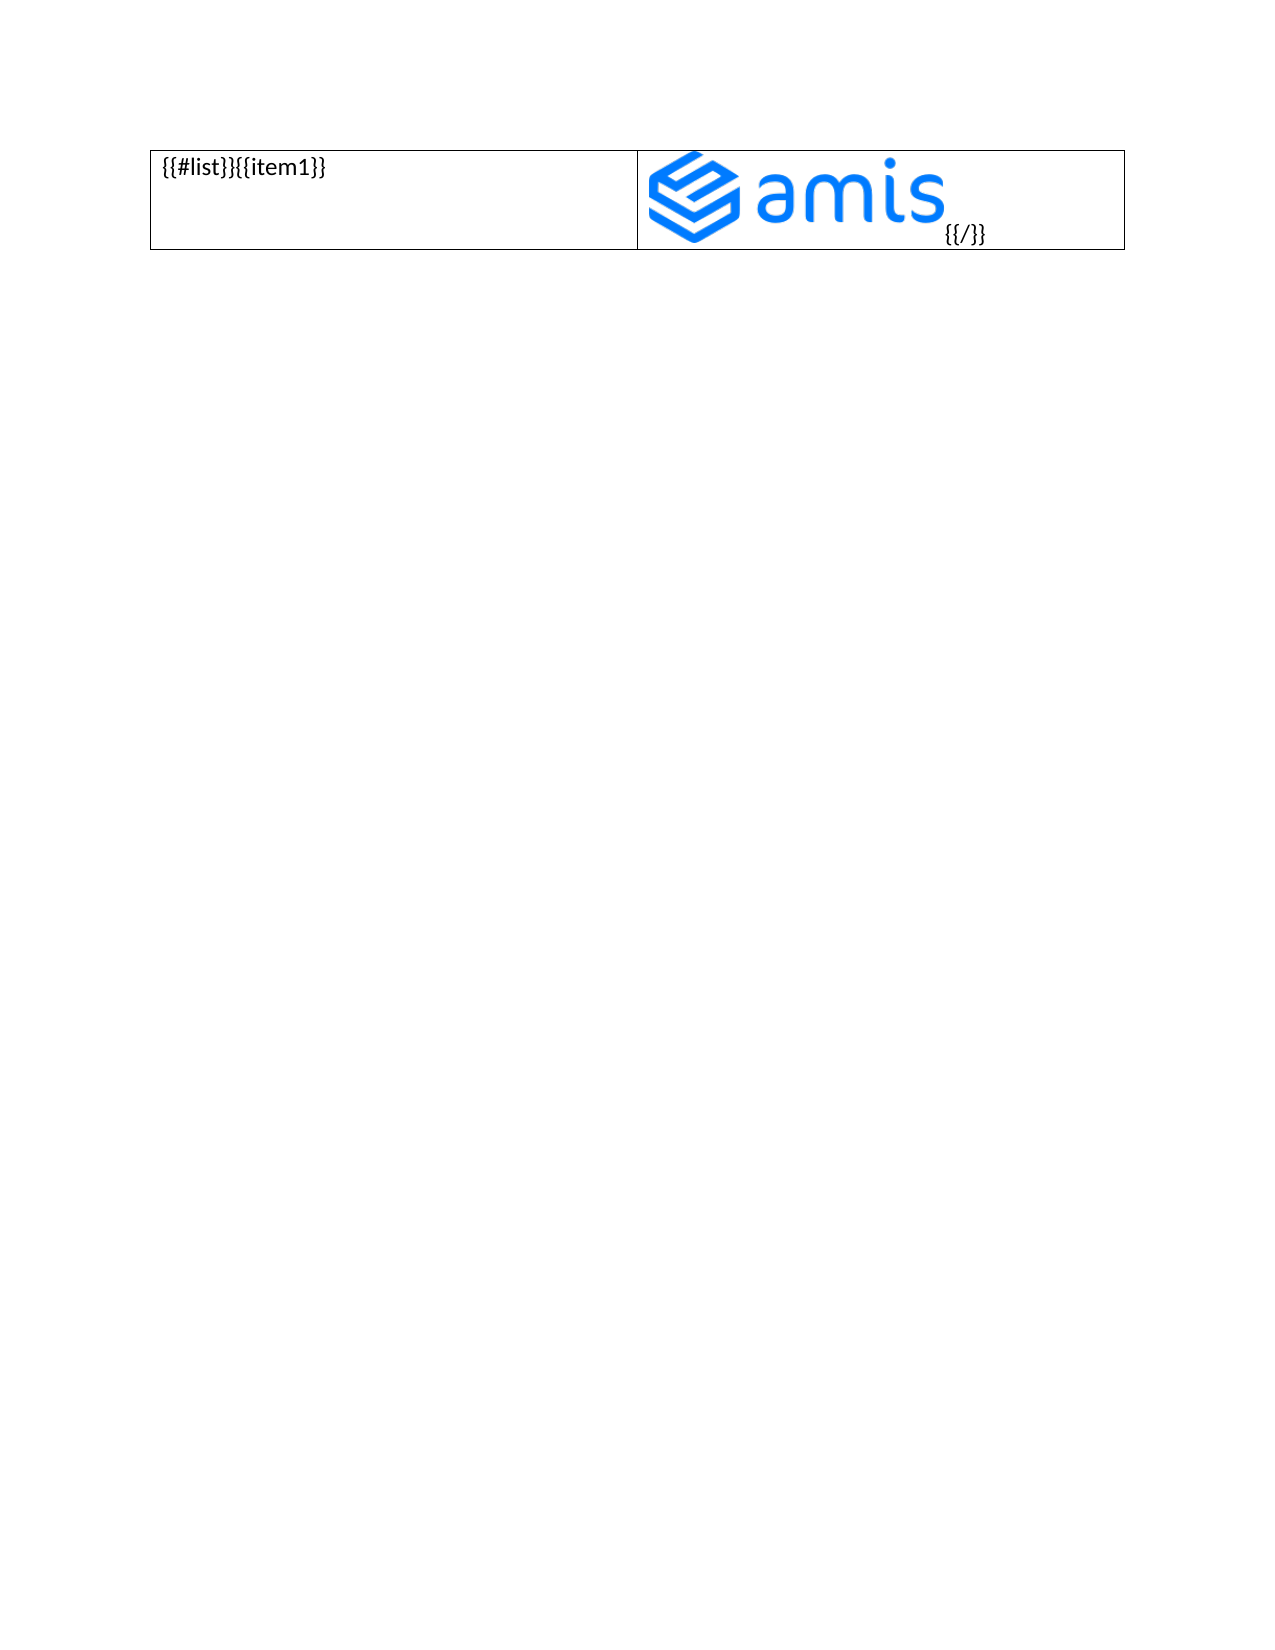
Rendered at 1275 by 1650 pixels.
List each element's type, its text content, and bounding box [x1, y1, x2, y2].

table_header {{/}} [638, 151, 1124, 249]
picture [648, 151, 945, 243]
table_header {{#list}}{{item1}} [151, 151, 637, 249]
